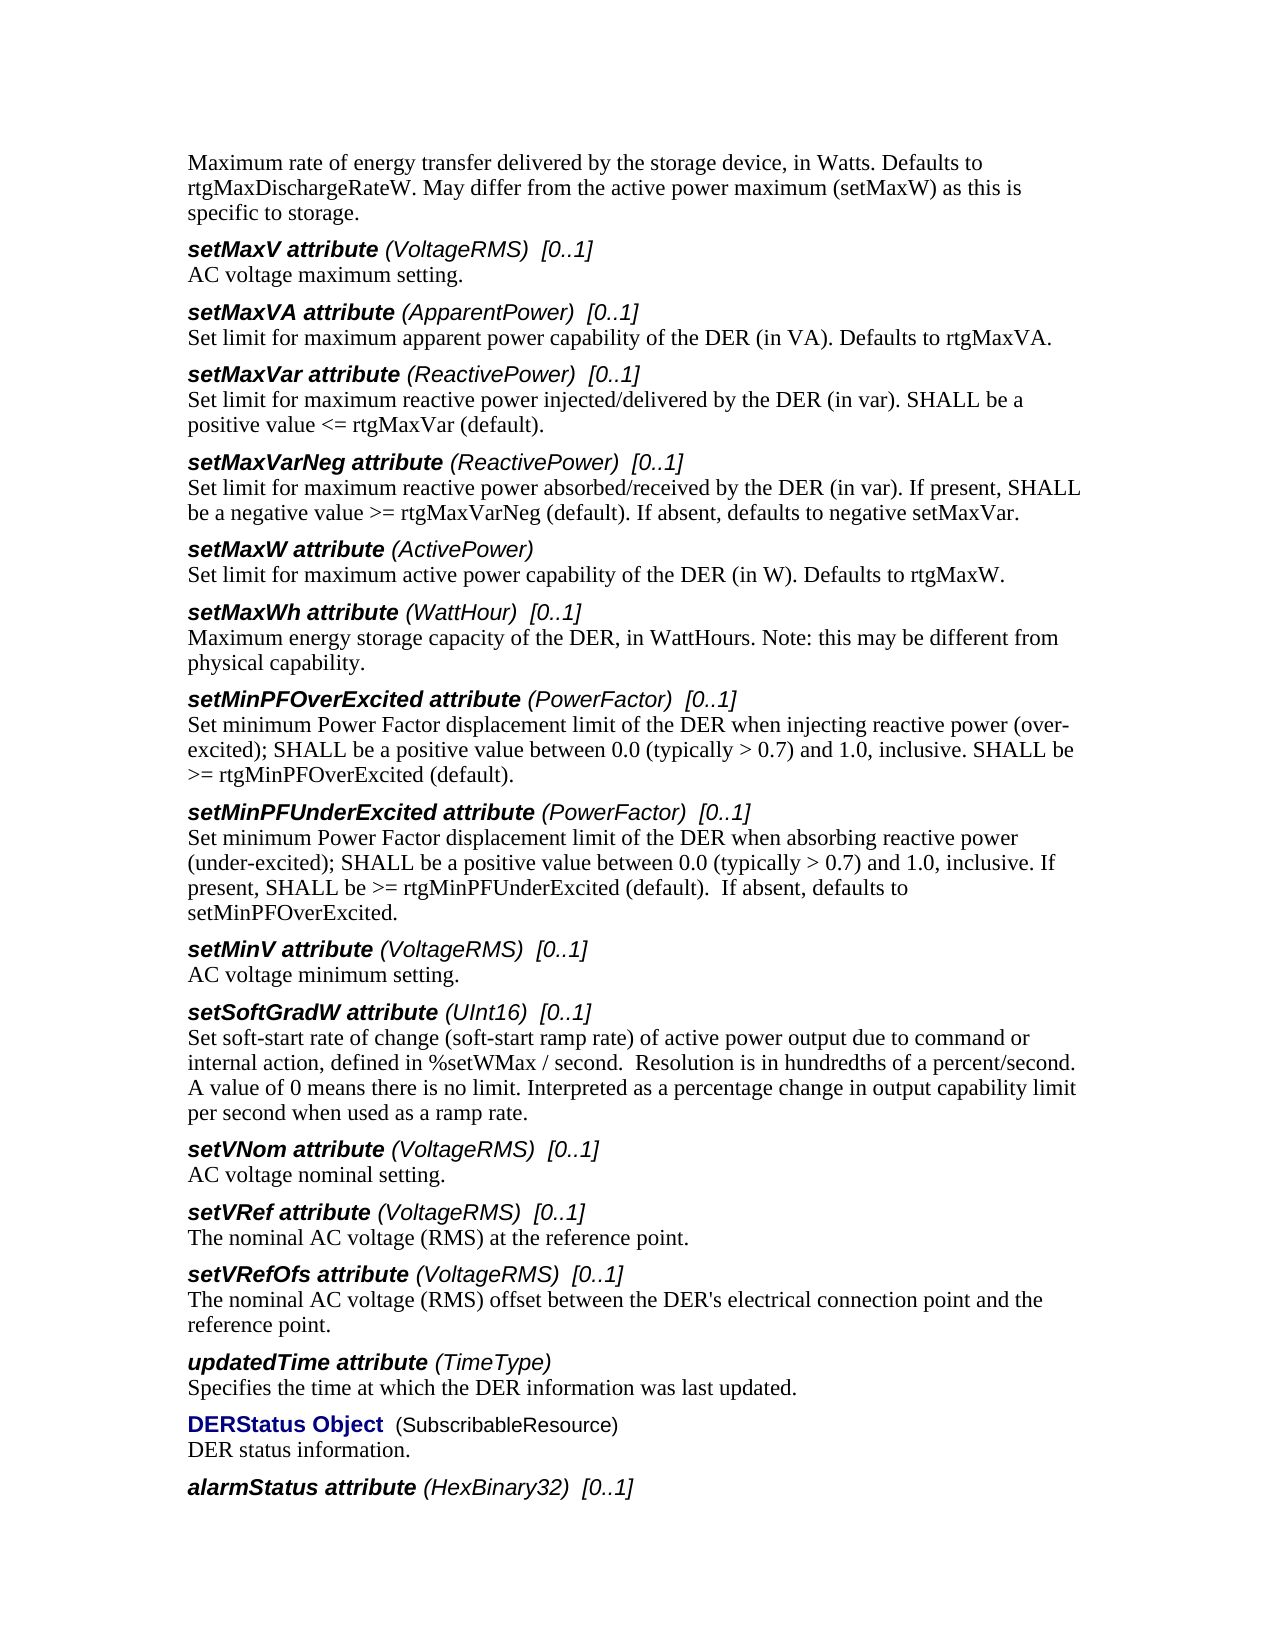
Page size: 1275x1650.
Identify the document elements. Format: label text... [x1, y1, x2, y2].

text AC voltage nominal setting. [187, 1162, 1087, 1187]
text Set limit for maximum reactive power absorbed/received by the DER (in var). If present, SHALL be a negative value >= rtgMaxVarNeg (default). If absent, defaults to negative setMaxVar. [187, 475, 1087, 525]
text setMinPFUnderExcited attribute (PowerFactor) [0..1] [187, 800, 1087, 825]
text DER status information. [187, 1437, 1012, 1462]
text Set minimum Power Factor displacement limit of the DER when absorbing reactive power (under-excited); SHALL be a positive value between 0.0 (typically > 0.7) and 1.0, inclusive. If present, SHALL be >= rtgMinPFUnderExcited (default). If absent, defaults to setMinPFOverExcited. [187, 825, 1087, 925]
text setMaxWh attribute (WattHour) [0..1] [187, 600, 1087, 625]
text alarmStatus attribute (HexBinary32) [0..1] [187, 1475, 1087, 1500]
text setMinPFOverExcited attribute (PowerFactor) [0..1] [187, 687, 1087, 712]
text updatedTime attribute (TimeType) [187, 1350, 1087, 1375]
text setMaxW attribute (ActivePower) [187, 537, 1087, 562]
text Set limit for maximum active power capability of the DER (in W). Defaults to rtgMaxW. [187, 562, 1087, 587]
text setVRef attribute (VoltageRMS) [0..1] [187, 1200, 1087, 1225]
text Set limit for maximum apparent power capability of the DER (in VA). Defaults to rtgMaxVA. [187, 325, 1087, 350]
text Set soft-start rate of change (soft-start ramp rate) of active power output due to command or internal action, defined in %setWMax / second. Resolution is in hundredths of a percent/second. A value of 0 means there is no limit. Interpreted as a percentage change in output capability limit per second when used as a ramp rate. [187, 1025, 1087, 1125]
text setMinV attribute (VoltageRMS) [0..1] [187, 937, 1087, 962]
text setMaxV attribute (VoltageRMS) [0..1] [187, 237, 1087, 262]
text AC voltage minimum setting. [187, 962, 1087, 987]
text setMaxVar attribute (ReactivePower) [0..1] [187, 362, 1087, 387]
text The nominal AC voltage (RMS) offset between the DER's electrical connection point and the reference point. [187, 1287, 1087, 1337]
text Set limit for maximum reactive power injected/delivered by the DER (in var). SHALL be a positive value <= rtgMaxVar (default). [187, 387, 1087, 437]
text Set minimum Power Factor displacement limit of the DER when injecting reactive power (over-excited); SHALL be a positive value between 0.0 (typically > 0.7) and 1.0, inclusive. SHALL be >= rtgMinPFOverExcited (default). [187, 712, 1087, 787]
text Maximum rate of energy transfer delivered by the storage device, in Watts. Defaults to rtgMaxDischargeRateW. May differ from the active power maximum (setMaxW) as this is specific to storage. [187, 150, 1087, 225]
text setMaxVarNeg attribute (ReactivePower) [0..1] [187, 450, 1087, 475]
text setMaxVA attribute (ApparentPower) [0..1] [187, 300, 1087, 325]
text Maximum energy storage capacity of the DER, in WattHours. Note: this may be different from physical capability. [187, 625, 1087, 675]
text setVNom attribute (VoltageRMS) [0..1] [187, 1137, 1087, 1162]
text setSoftGradW attribute (UInt16) [0..1] [187, 1000, 1087, 1025]
text DERStatus Object (SubscribableResource) [187, 1412, 1087, 1437]
text The nominal AC voltage (RMS) at the reference point. [187, 1225, 1087, 1250]
text setVRefOfs attribute (VoltageRMS) [0..1] [187, 1262, 1087, 1287]
text AC voltage maximum setting. [187, 262, 1087, 287]
text Specifies the time at which the DER information was last updated. [187, 1375, 1087, 1400]
